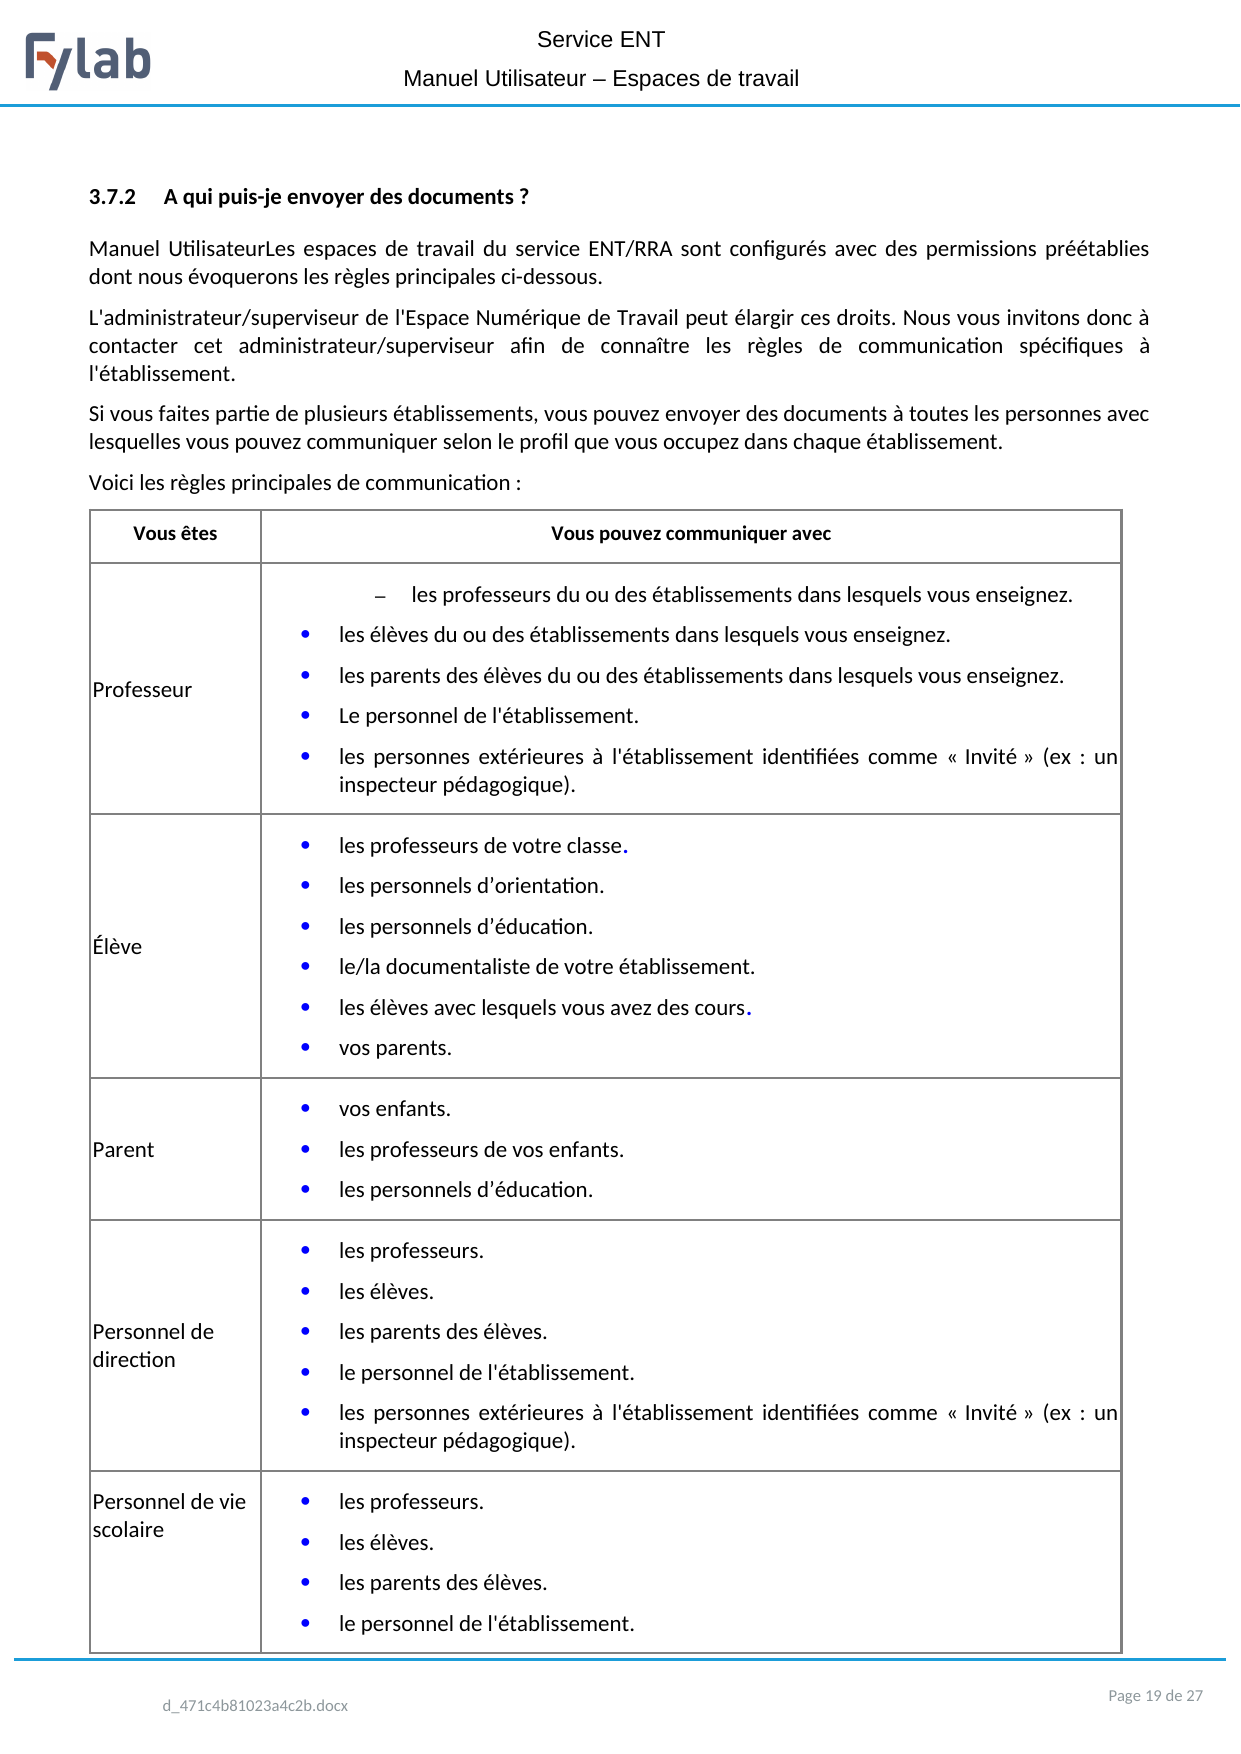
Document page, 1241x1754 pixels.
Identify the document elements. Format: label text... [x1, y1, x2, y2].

text Si vous faites partie de plusieurs établissements, vous pouvez envoyer des documents à toutes les personnes avec lesquelles vous pouvez communiquer selon le profil que vous occupez dans chaque établissement. [89, 399, 1152, 455]
table_header Vous êtes [91, 511, 260, 562]
table_cell les professeurs de votre classe. les personnels d’orientation. les personnels d’éducation. le/la documentaliste de votre établissement. les élèves avec lesquels vous avez des cours. vos parents. [262, 815, 1120, 1077]
picture [25, 32, 151, 91]
table_cell vos enfants. les professeurs de vos enfants. les personnels d’éducation. [262, 1079, 1120, 1219]
table_cell Parent [91, 1079, 260, 1219]
table_cell Professeur [91, 564, 260, 813]
table_cell Élève [91, 815, 260, 1077]
table_header Vous pouvez communiquer avec [262, 511, 1120, 562]
table_cell Personnel de vie scolaire [91, 1472, 260, 1652]
subtitle A qui puis-je envoyer des documents ? [89, 184, 1152, 209]
text Voici les règles principales de communication : [89, 468, 1152, 496]
text L'administrateur/superviseur de l'Espace Numérique de Travail peut élargir ces droits. Nous vous invitons donc à contacter cet administrateur/superviseur afin de connaître les règles de communication spécifiques à l'établissement. [89, 303, 1152, 387]
table_cell les professeurs du ou des établissements dans lesquels vous enseignez. les élèves du ou des établissements dans lesquels vous enseignez. les parents des élèves du ou des établissements dans lesquels vous enseignez. Le personnel de l'établissement. les personnes extérieures à l'établissement identifiées comme « Invité » (ex : un inspecteur pédagogique). [262, 564, 1120, 813]
table_cell Personnel de direction [91, 1221, 260, 1470]
text Les espaces de travail du service ENT/RRA sont configurés avec des permissions préétablies dont nous évoquerons les règles principales ci-dessous. [89, 234, 1152, 290]
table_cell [262, 1472, 1120, 1652]
